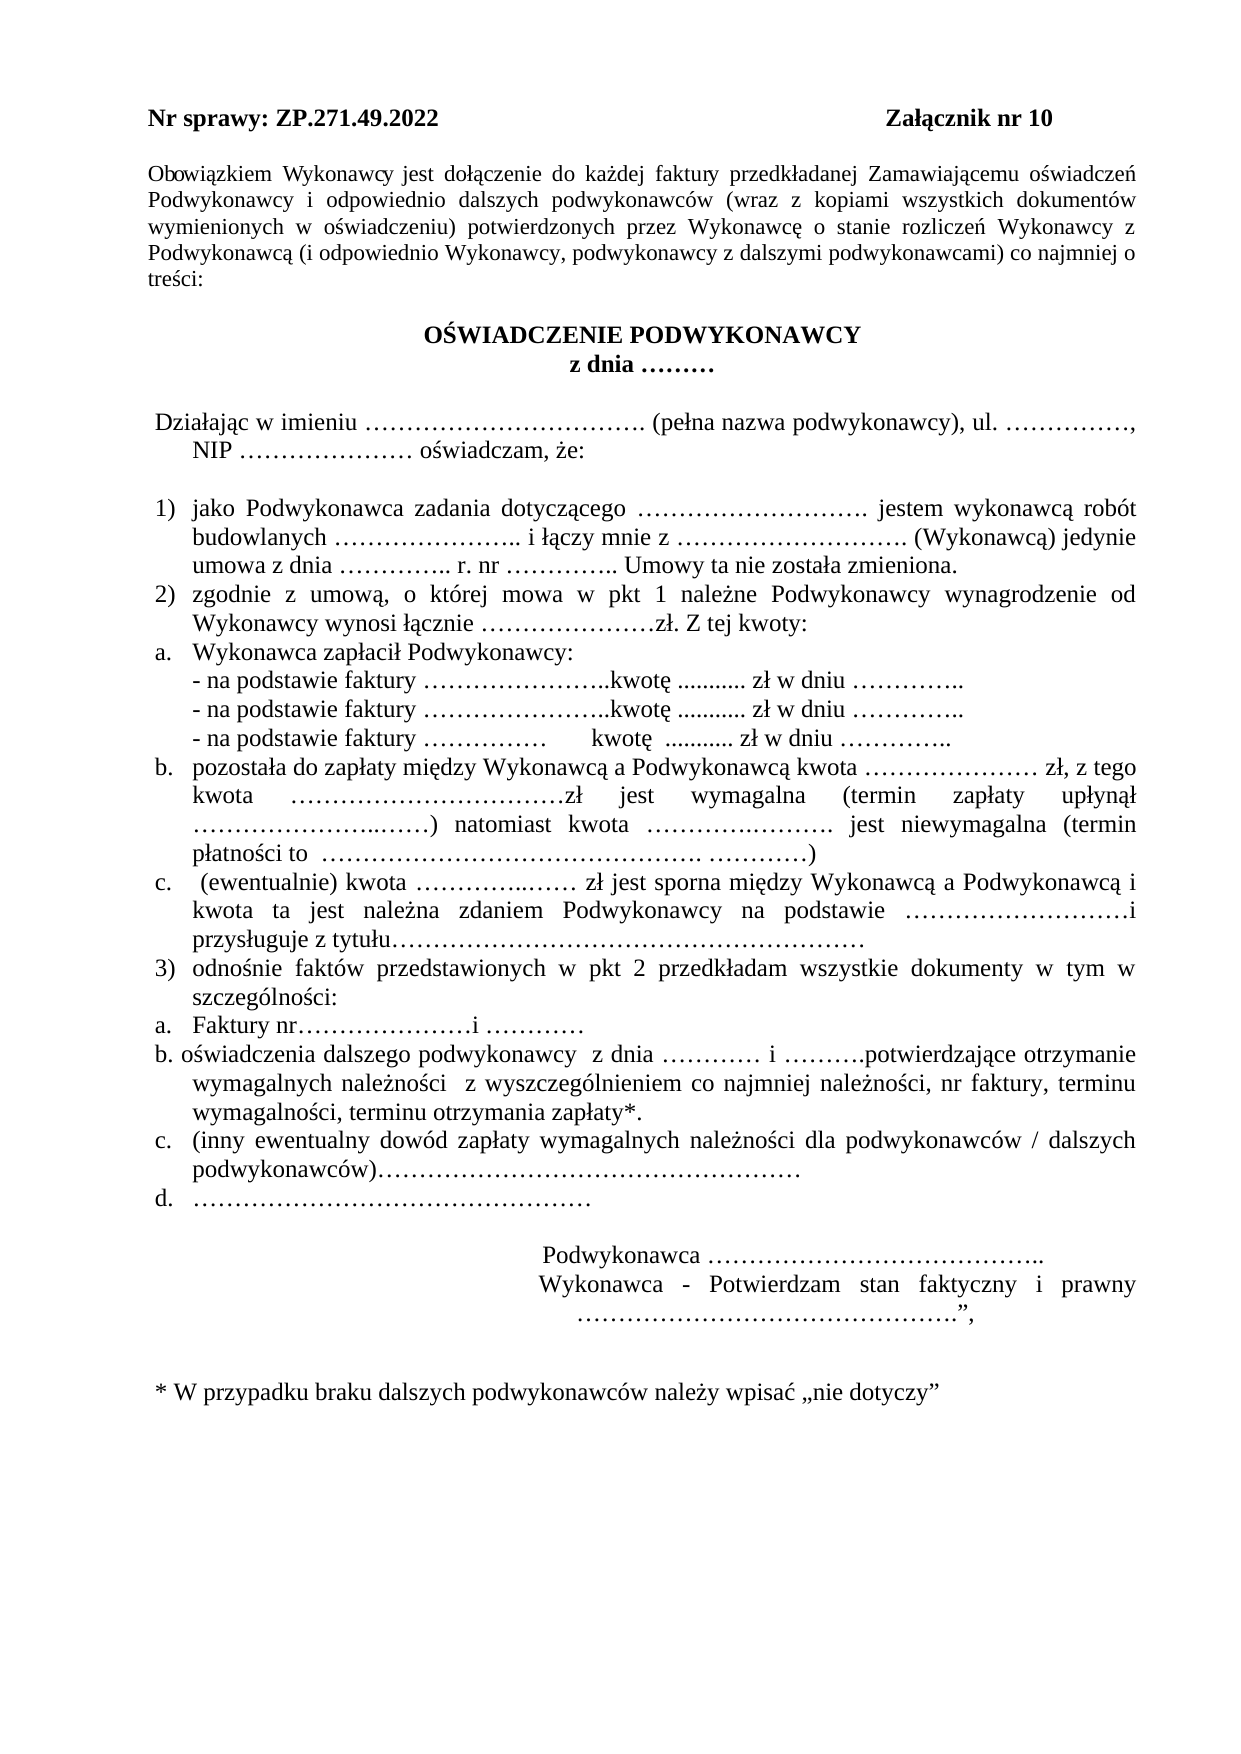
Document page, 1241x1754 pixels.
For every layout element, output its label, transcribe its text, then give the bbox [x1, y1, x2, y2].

text Podwykonawca ………………………………….. [154, 1241, 1137, 1269]
text - na podstawie faktury …………………..kwotę ........... zł w dniu ………….. [192, 694, 1137, 723]
text Obowiązkiem Wykonawcy jest dołączenie do każdej faktury przedkładanej Zamawiającemu oświadczeń Podwykonawcy i odpowiednio dalszych podwykonawców (wraz z kopiami wszystkich dokumentów wymienionych w oświadczeniu) potwierdzonych przez Wykonawcę o stanie rozliczeń Wykonawcy z Podwykonawcą (i odpowiednio Wykonawcy, podwykonawcy z dalszymi podwykonawcami) co najmniej o treści: [148, 160, 1137, 292]
text c. (ewentualnie) kwota …………..…… zł jest sporna między Wykonawcą a Podwykonawcą i kwota ta jest należna zdaniem Podwykonawcy na podstawie ………………………i przysługuje z tytułu………………………………………………… [154, 867, 1137, 953]
text * W przypadku braku dalszych podwykonawców należy wpisać „nie dotyczy” [154, 1377, 1137, 1406]
text z dnia ……… [148, 349, 1137, 378]
text 1) jako Podwykonawca zadania dotyczącego ………………………. jestem wykonawcą robót budowlanych ………………….. i łączy mnie z ………………………. (Wykonawcą) jedynie umowa z dnia ………….. r. nr ………….. Umowy ta nie została zmieniona. [154, 493, 1137, 579]
text 3) odnośnie faktów przedstawionych w pkt 2 przedkładam wszystkie dokumenty w tym w szczególności: [154, 953, 1137, 1011]
text 2) zgodnie z umową, o której mowa w pkt 1 należne Podwykonawcy wynagrodzenie od Wykonawcy wynosi łącznie …………………zł. Z tej kwoty: [154, 579, 1137, 637]
text - na podstawie faktury …………… kwotę ........... zł w dniu ………….. [192, 723, 1137, 752]
text b. oświadczenia dalszego podwykonawcy z dnia ………… i ……….potwierdzające otrzymanie wymagalnych należności z wyszczególnieniem co najmniej należności, nr faktury, terminu wymagalności, terminu otrzymania zapłaty*. [154, 1039, 1137, 1126]
text a. Wykonawca zapłacił Podwykonawcy: [154, 637, 1137, 666]
text - na podstawie faktury …………………..kwotę ........... zł w dniu ………….. [192, 666, 1137, 694]
text Nr sprawy: ZP.271.49.2022 Załącznik nr 10 [148, 103, 1137, 131]
text a. Faktury nr…………………i ………… [154, 1011, 1137, 1039]
text OŚWIADCZENIE PODWYKONAWCY [148, 321, 1137, 349]
text d. ………………………………………… [154, 1183, 1137, 1212]
text Wykonawca - Potwierdzam stan faktyczny i prawny ……………………………………….”, [538, 1269, 1137, 1327]
text Działając w imieniu ……………………………. (pełna nazwa podwykonawcy), ul. ……………, NIP ………………… oświadczam, że: [154, 407, 1137, 464]
text c. (inny ewentualny dowód zapłaty wymagalnych należności dla podwykonawców / dalszych podwykonawców)…………………………………………… [154, 1126, 1137, 1183]
text b. pozostała do zapłaty między Wykonawcą a Podwykonawcą kwota ………………… zł, z tego kwota ……………………………zł jest wymagalna (termin zapłaty upłynął …………………..……) natomiast kwota ………….………. jest niewymagalna (termin płatności to ………………………………………. …………) [154, 752, 1137, 867]
